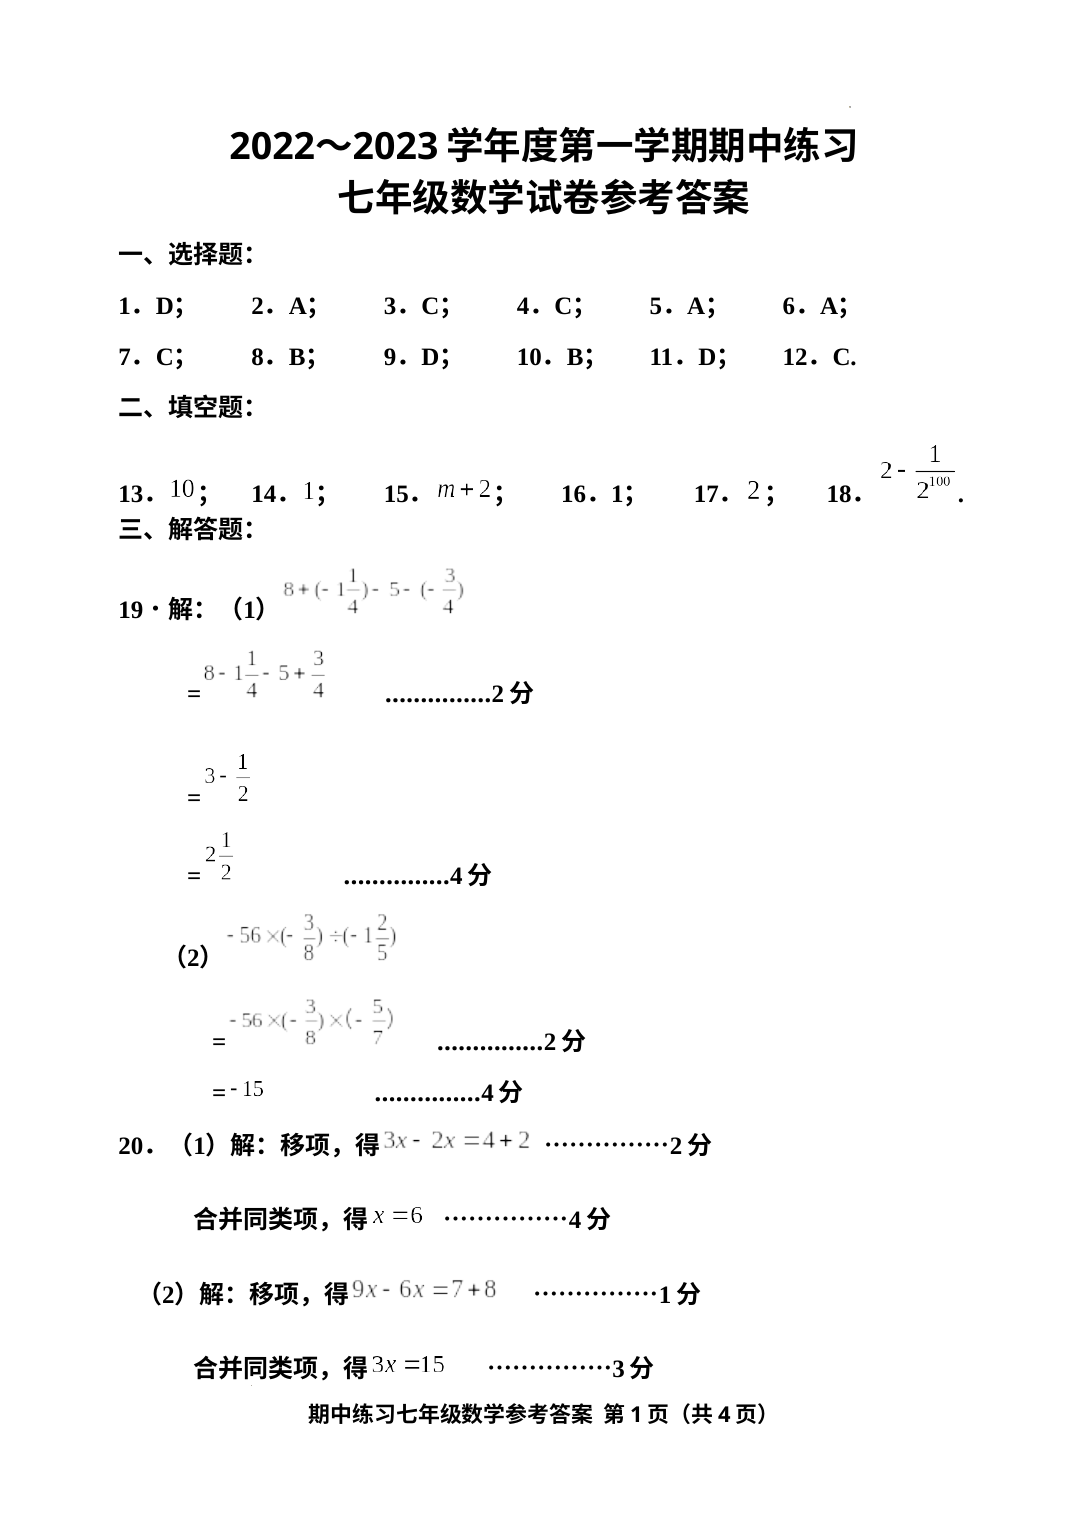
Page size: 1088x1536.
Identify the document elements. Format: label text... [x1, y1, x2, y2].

text 二、填空题： [118, 387, 969, 423]
text 三、解答题： [118, 509, 969, 546]
text 合并同类项，得 ……………4分 [118, 1200, 969, 1236]
text = ……………4分 [118, 1074, 969, 1109]
text = ……………2分 [118, 644, 969, 710]
text = ……………4分 [118, 826, 969, 891]
text 19．解：（1） [118, 560, 969, 626]
text 合并同类项，得 ……………3分 [118, 1349, 969, 1385]
text 2022～2023学年度第一学期期中练习 [118, 118, 969, 170]
text = ……………2分 [118, 992, 969, 1057]
list 一、选择题： [118, 235, 969, 271]
text 20．（1）解：移项，得 ……………2分 [118, 1126, 969, 1162]
text 13．； 14．； 15．； 16．1； 17．； 18．. [118, 438, 969, 509]
text 7．C； 8．B； 9．D； 10．B； 11．D； 12．C. [118, 336, 969, 372]
text 七年级数学试卷参考答案 [118, 170, 969, 222]
text （2）解：移项，得 ……………1分 [118, 1274, 969, 1311]
text 1．D； 2．A； 3．C； 4．C； 5．A； 6．A； [118, 286, 969, 322]
text = [118, 748, 969, 811]
